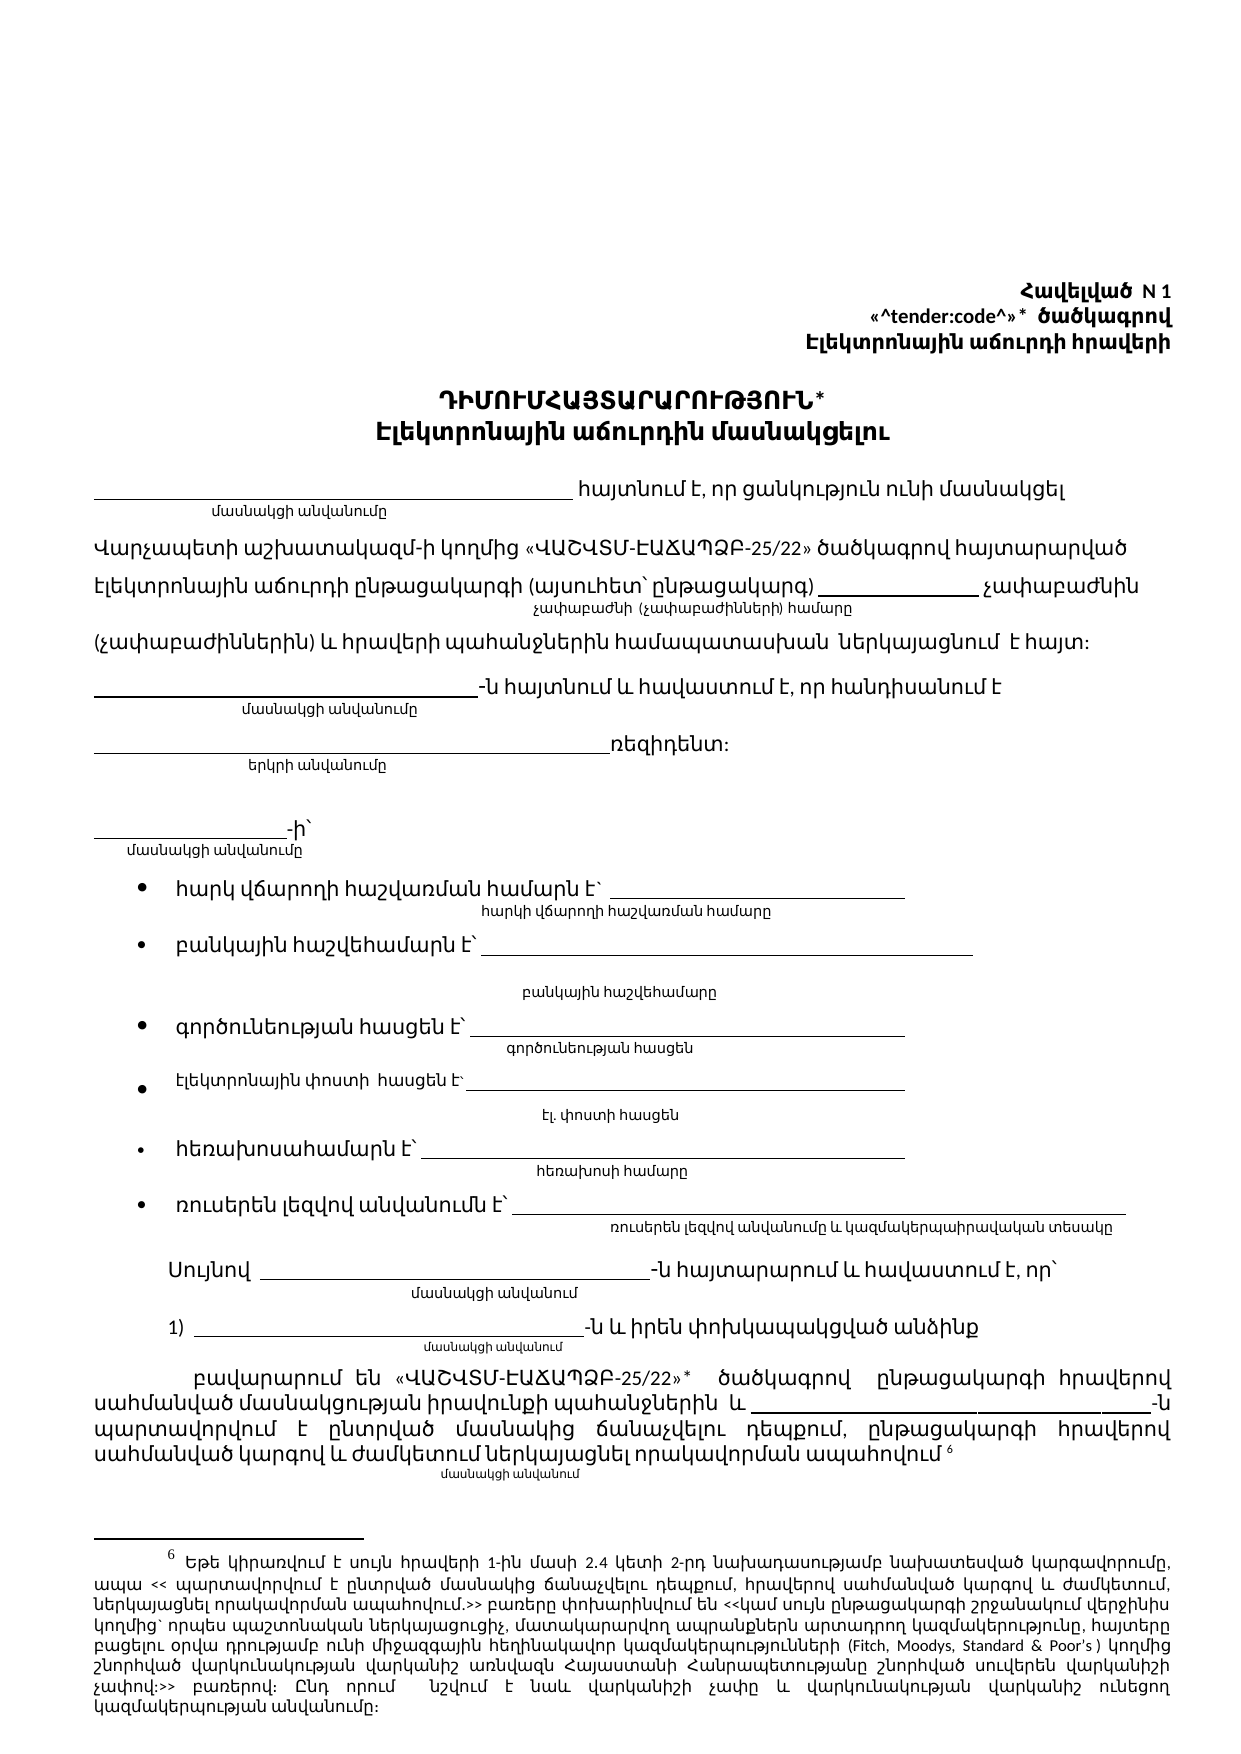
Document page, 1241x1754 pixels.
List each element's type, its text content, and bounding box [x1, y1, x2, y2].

text ԴԻՄՈՒՄՀԱՅՏԱՐԱՐՈՒԹՅՈՒՆ* [94, 385, 1171, 416]
list բանկային հաշվեհամարն է՝ [138, 933, 1171, 983]
text մասնակցի անվանումը [94, 701, 1171, 731]
text հեռախոսի համարը [462, 1162, 1171, 1192]
text մասնակցի անվանում [94, 1340, 1171, 1365]
text մասնակցի անվանում [94, 1467, 1171, 1492]
text մասնակցի անվանումը [94, 502, 1171, 533]
text գործունեության հասցեն [94, 1040, 1171, 1070]
text Սույնով -ն հայտարարում և հավաստում է, որ՝ [94, 1253, 1171, 1284]
list ռուսերեն լեզվով անվանումն է՝ [138, 1192, 1171, 1218]
list գործունեության հասցեն է՝ [138, 1014, 1171, 1040]
text մասնակցի անվանում [94, 1284, 1171, 1314]
text չափաբաժնի (չափաբաժինների) համարը [94, 599, 1171, 629]
text «^tender:code^»* ծածկագրով [94, 304, 1171, 329]
text Հավելված N 1 [94, 278, 1171, 304]
text Էլեկտրոնային աճուրդի հրավերի [94, 329, 1171, 354]
list հարկ վճարողի հաշվառման համարն է` [138, 872, 1171, 902]
text բանկային հաշվեհամարը [94, 983, 1171, 1014]
text (չափաբաժիններին) և հրավերի պահանջներին համապատասխան ներկայացնում է հայտ: [94, 629, 1171, 655]
text բավարարում են «ՎԱՇՎՏՄ-ԷԱՃԱՊՁԲ-25/22»* ծածկագրով ընթացակարգի հրավերով սահմանված մասնակցության իրավունքի պահանջներին և -ն պարտավորվում է ընտրված մասնակից ճանաչվելու դեպքում, ընթացակարգի հրավերով սահմանված կարգով և ժամկետում ներկայացնել որակավորման ապահովում [94, 1365, 1171, 1467]
text 1) -ն և իրեն փոխկապակցված անձինք [94, 1314, 1171, 1340]
list հեռախոսահամարն է՝ [138, 1136, 1171, 1162]
text էլ. փոստի հասցեն [94, 1106, 1171, 1136]
text Վարչապետի աշխատակազմ-ի կողմից «ՎԱՇՎՏՄ-ԷԱՃԱՊՁԲ-25/22» ծածկագրով հայտարարված [94, 533, 1171, 561]
text -ի՝ [94, 816, 1171, 841]
text ռեզիդենտ: [94, 731, 1171, 756]
text հայտնում է, որ ցանկություն ունի մասնակցել [94, 477, 1171, 502]
text ռուսերեն լեզվով անվանումը և կազմակերպաիրավական տեսակը [536, 1218, 1171, 1248]
text էլեկտրոնային աճուրդի ընթացակարգի (այսուհետ՝ ընթացակարգ) չափաբաժնին [94, 573, 1171, 599]
text հարկի վճարողի հաշվառման համարը [94, 902, 1171, 933]
text մասնակցի անվանումը [94, 841, 1171, 872]
list էլեկտրոնային փոստի հասցեն է՝ [138, 1070, 1171, 1106]
subtitle Էլեկտրոնային աճուրդին մասնակցելու [94, 416, 1171, 446]
text -ն հայտնում և հավաստում է, որ հանդիսանում է [94, 670, 1171, 701]
text երկրի անվանումը [94, 756, 1171, 787]
